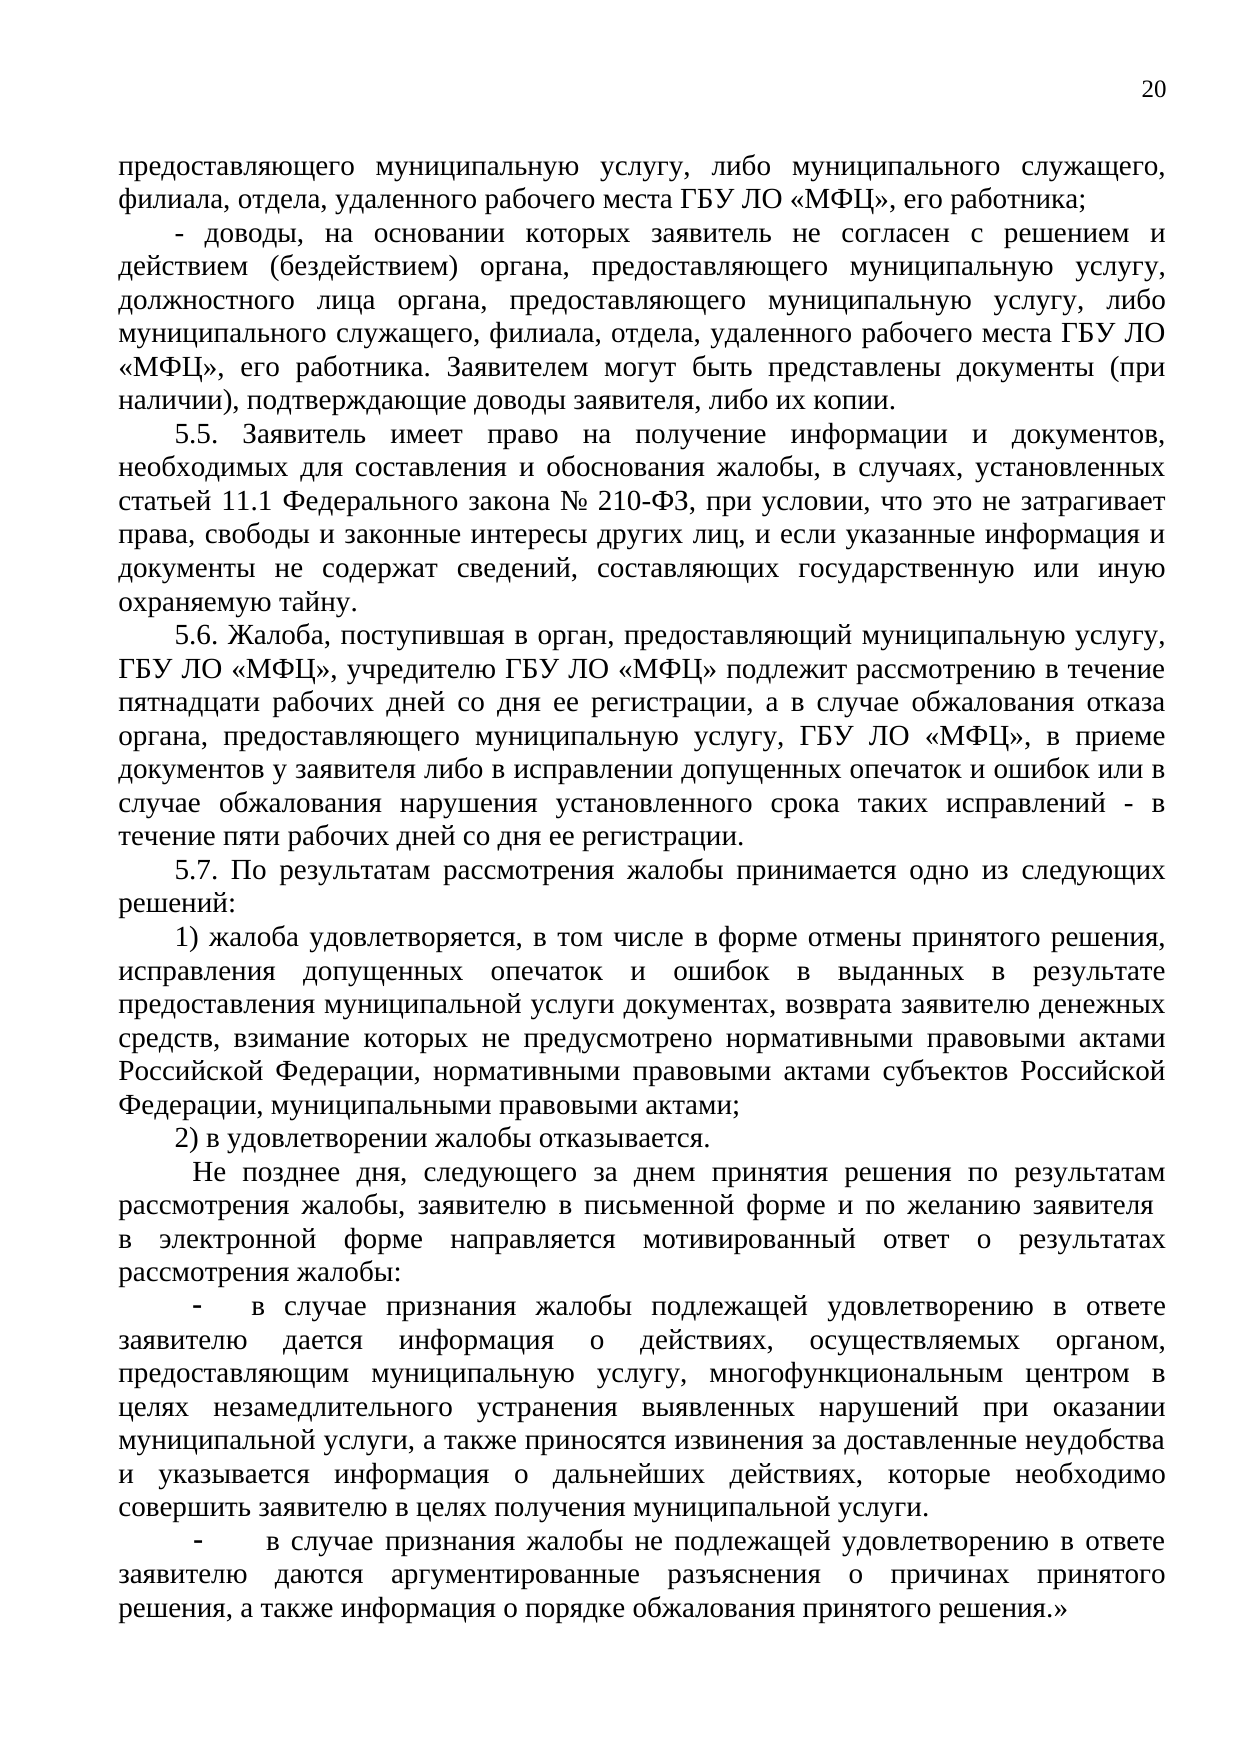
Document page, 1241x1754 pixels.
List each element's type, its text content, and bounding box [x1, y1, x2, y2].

text 5.5. Заявитель имеет право на получение информации и документов, необходимых для составления и обоснования жалобы, в случаях, установленных статьей 11.1 Федерального закона № 210-ФЗ, при условии, что это не затрагивает права, свободы и законные интересы других лиц, и если указанные информация и документы не содержат сведений, составляющих государственную или иную охраняемую тайну. [118, 416, 1167, 617]
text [118, 148, 1167, 215]
text 5.7. По результатам рассмотрения жалобы принимается одно из следующих решений: [118, 852, 1167, 919]
list в случае признания жалобы подлежащей удовлетворению в ответе заявителю дается информация о действиях, осуществляемых органом, предоставляющим муниципальную услугу, многофункциональным центром в целях незамедлительного устранения выявленных нарушений при оказании муниципальной услуги, а также приносятся извинения за доставленные неудобства и указывается информация о дальнейших действиях, которые необходимо совершить заявителю в целях получения муниципальной услуги. [118, 1288, 1167, 1523]
text - доводы, на основании которых заявитель не согласен с решением и действием (бездействием) органа, предоставляющего муниципальную услугу, должностного лица органа, предоставляющего муниципальную услугу, либо муниципального служащего, филиала, отдела, удаленного рабочего места ГБУ ЛО «МФЦ», его работника. Заявителем могут быть представлены документы (при наличии), подтверждающие доводы заявителя, либо их копии. [118, 215, 1167, 416]
text 2) в удовлетворении жалобы отказывается. [118, 1120, 1167, 1154]
text 5.6. Жалоба, поступившая в орган, предоставляющий муниципальную услугу, ГБУ ЛО «МФЦ», учредителю ГБУ ЛО «МФЦ» подлежит рассмотрению в течение пятнадцати рабочих дней со дня ее регистрации, а в случае обжалования отказа органа, предоставляющего муниципальную услугу, ГБУ ЛО «МФЦ», в приеме документов у заявителя либо в исправлении допущенных опечаток и ошибок или в случае обжалования нарушения установленного срока таких исправлений - в течение пяти рабочих дней со дня ее регистрации. [118, 617, 1167, 852]
text 1) жалоба удовлетворяется, в том числе в форме отмены принятого решения, исправления допущенных опечаток и ошибок в выданных в результате предоставления муниципальной услуги документах, возврата заявителю денежных средств, взимание которых не предусмотрено нормативными правовыми актами Российской Федерации, нормативными правовыми актами субъектов Российской Федерации, муниципальными правовыми актами; [118, 919, 1167, 1120]
text Не позднее дня, следующего за днем принятия решения по результатам рассмотрения жалобы, заявителю в письменной форме и по желанию заявителя в электронной форме направляется мотивированный ответ о результатах рассмотрения жалобы: [118, 1154, 1167, 1288]
list в случае признания жалобы не подлежащей удовлетворению в ответе заявителю даются аргументированные разъяснения о причинах принятого решения, а также информация о порядке обжалования принятого решения.» [118, 1523, 1167, 1624]
